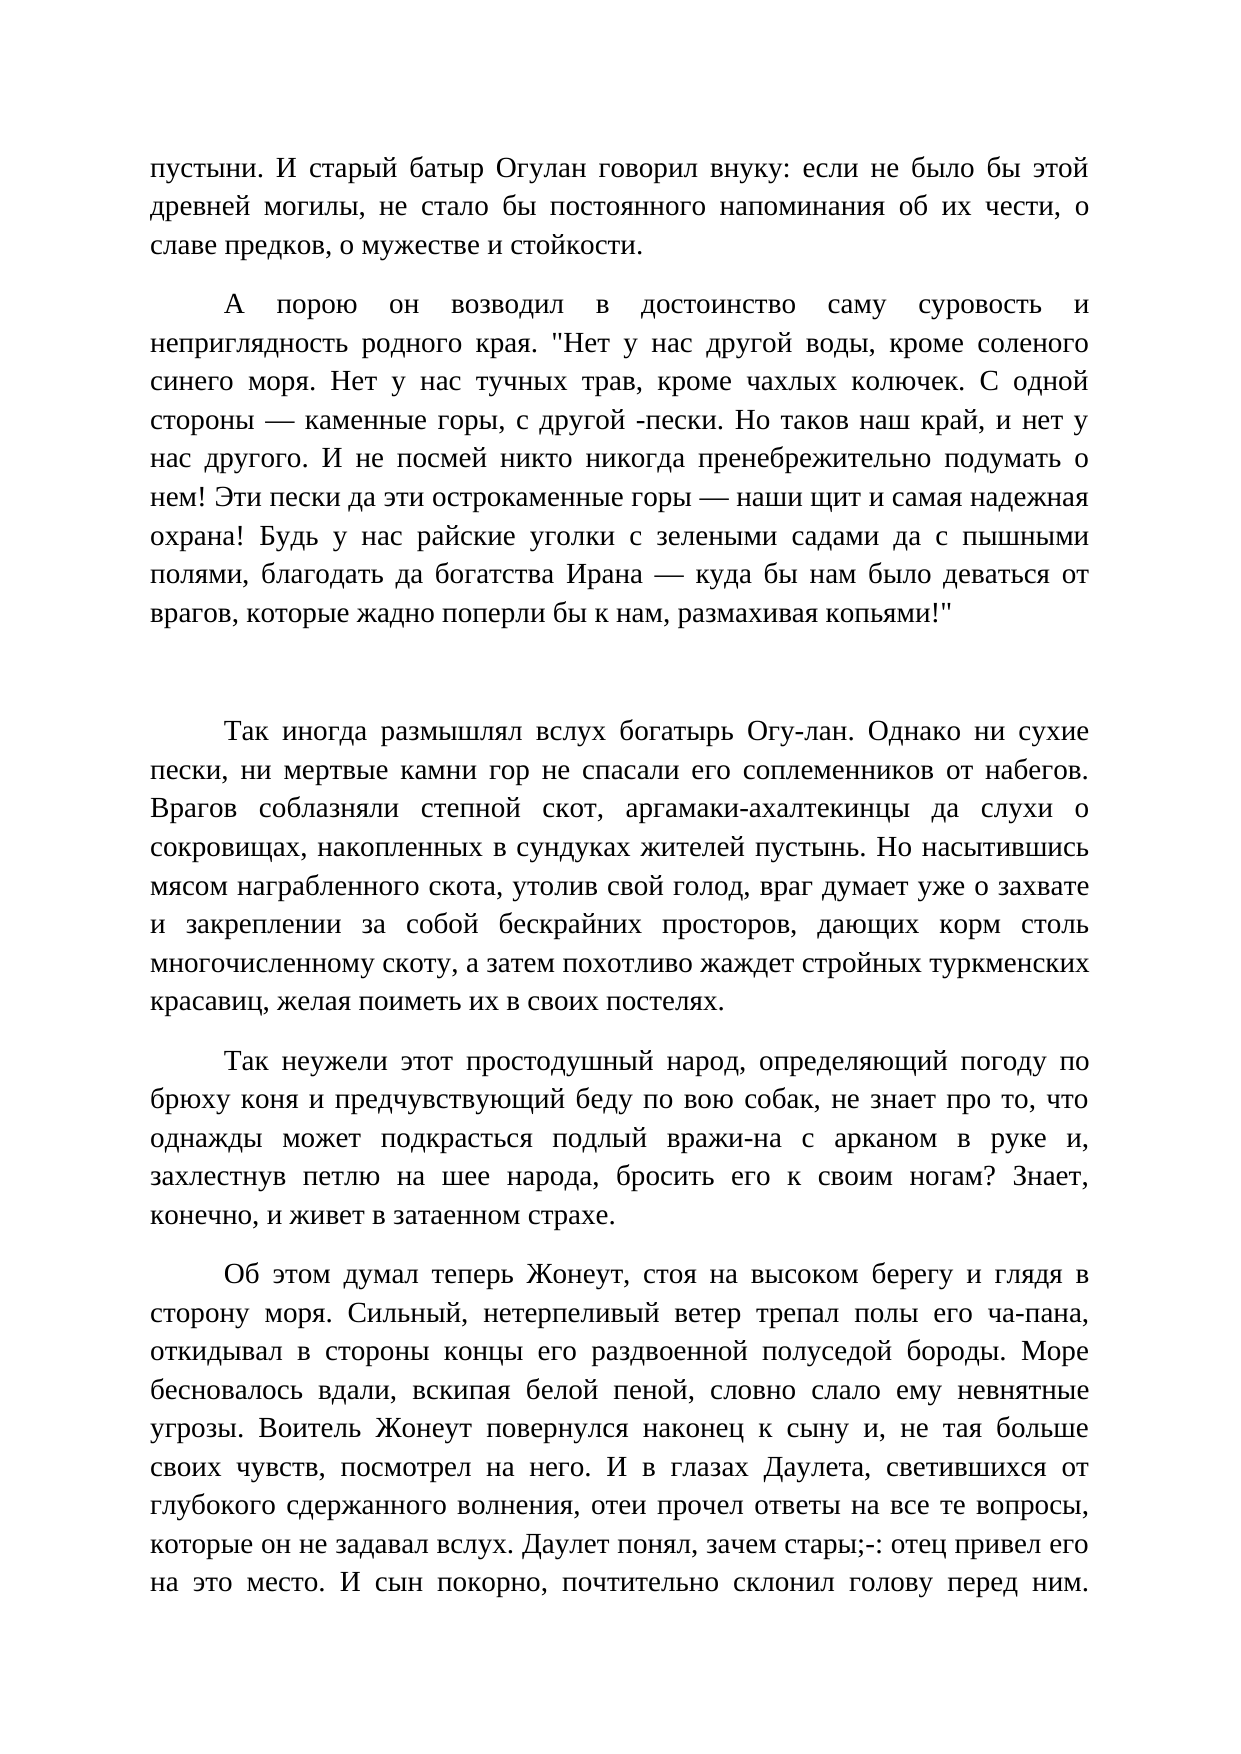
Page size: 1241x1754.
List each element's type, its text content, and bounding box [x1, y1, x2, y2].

text Так неужели этот простодушный народ, определяющий погоду по брюху коня и предчувствующий беду по вою собак, не знает про то, что однажды может подкрасться подлый вражи-на с арканом в руке и, захлестнув петлю на шее народа, бросить его к своим ногам? Знает, конечно, и живет в затаенном страхе. [150, 1043, 1090, 1230]
text А порою он возводил в достоинство саму суровость и неприглядность родного края. "Нет у нас другой воды, кроме соленого синего моря. Нет у нас тучных трав, кроме чахлых колючек. С одной стороны — каменные горы, с другой -пески. Но таков наш край, и нет у нас другого. И не посмей никто никогда пренебрежительно подумать о нем! Эти пески да эти острокаменные горы — наши щит и самая надежная охрана! Будь у нас райские уголки с зелеными садами да с пышными полями, благодать да богатства Ирана — куда бы нам было деваться от врагов, которые жадно поперли бы к нам, размахивая копьями!" [150, 286, 1090, 628]
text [150, 1256, 1090, 1598]
text Так иногда размышлял вслух богатырь Огу-лан. Однако ни сухие пески, ни мертвые камни гор не спасали его соплеменников от набегов. Врагов соблазняли степной скот, аргамаки-ахалтекинцы да слухи о сокровищах, накопленных в сундуках жителей пустынь. Но насытившись мясом награбленного скота, утолив свой голод, враг думает уже о захвате и закреплении за собой бескрайних просторов, дающих корм столь многочисленному скоту, а затем похотливо жаждет стройных туркменских красавиц, желая поиметь их в своих постелях. [150, 713, 1090, 1017]
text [150, 150, 1090, 261]
